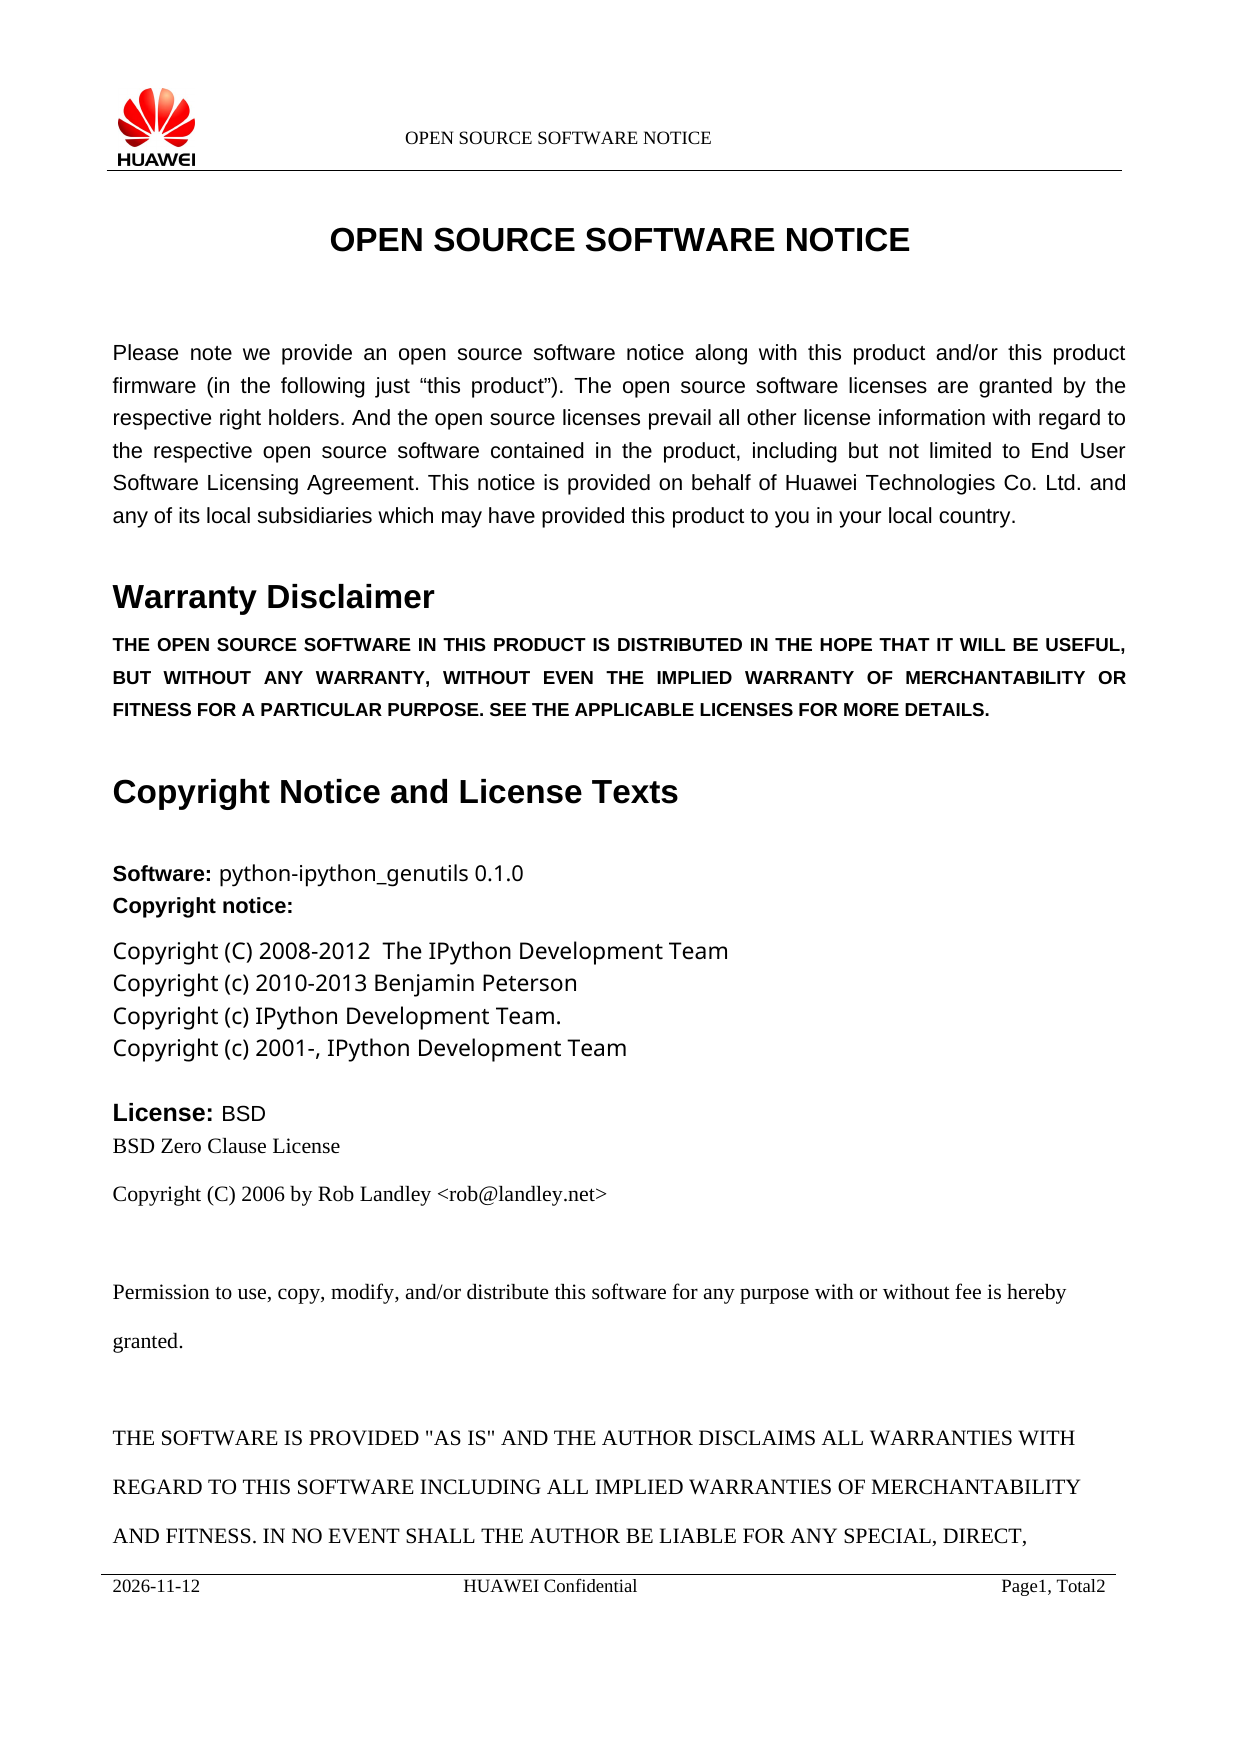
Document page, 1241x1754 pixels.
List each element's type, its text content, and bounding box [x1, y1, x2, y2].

text The open source software in this product is distributed in the hope that it will be useful, but WITHOUT ANY WARRANTY, without even the implied warranty of MERCHANTABILITY or FITNESS FOR A PARTICULAR PURPOSE. See the applicable licenses for more details. [112, 629, 1128, 726]
text Copyright notice: [112, 889, 1128, 921]
text Copyright Notice and License Texts [112, 759, 1128, 824]
picture [118, 88, 195, 166]
title Software: python-ipython_genutils 0.1.0 [112, 856, 1128, 889]
text Please note we provide an open source software notice along with this product and/or this product firmware (in the following just “this product”). The open source software licenses are granted by the respective right holders. And the open source licenses prevail all other license information with regard to the respective open source software contained in the product, including but not limited to End User Software Licensing Agreement. This notice is provided on behalf of Huawei Technologies Co. Ltd. and any of its local subsidiaries which may have provided this product to you in your local country. [112, 336, 1128, 531]
text Warranty Disclaimer [112, 564, 1128, 629]
text License: BSD [112, 1096, 1128, 1129]
text Copyright (C) 2008-2012 The IPython Development Team Copyright (c) 2010-2013 Benjamin Peterson Copyright (c) IPython Development Team. Copyright (c) 2001-, IPython Development Team [112, 934, 1128, 1096]
text OPEN SOURCE SOFTWARE NOTICE [112, 206, 1128, 271]
